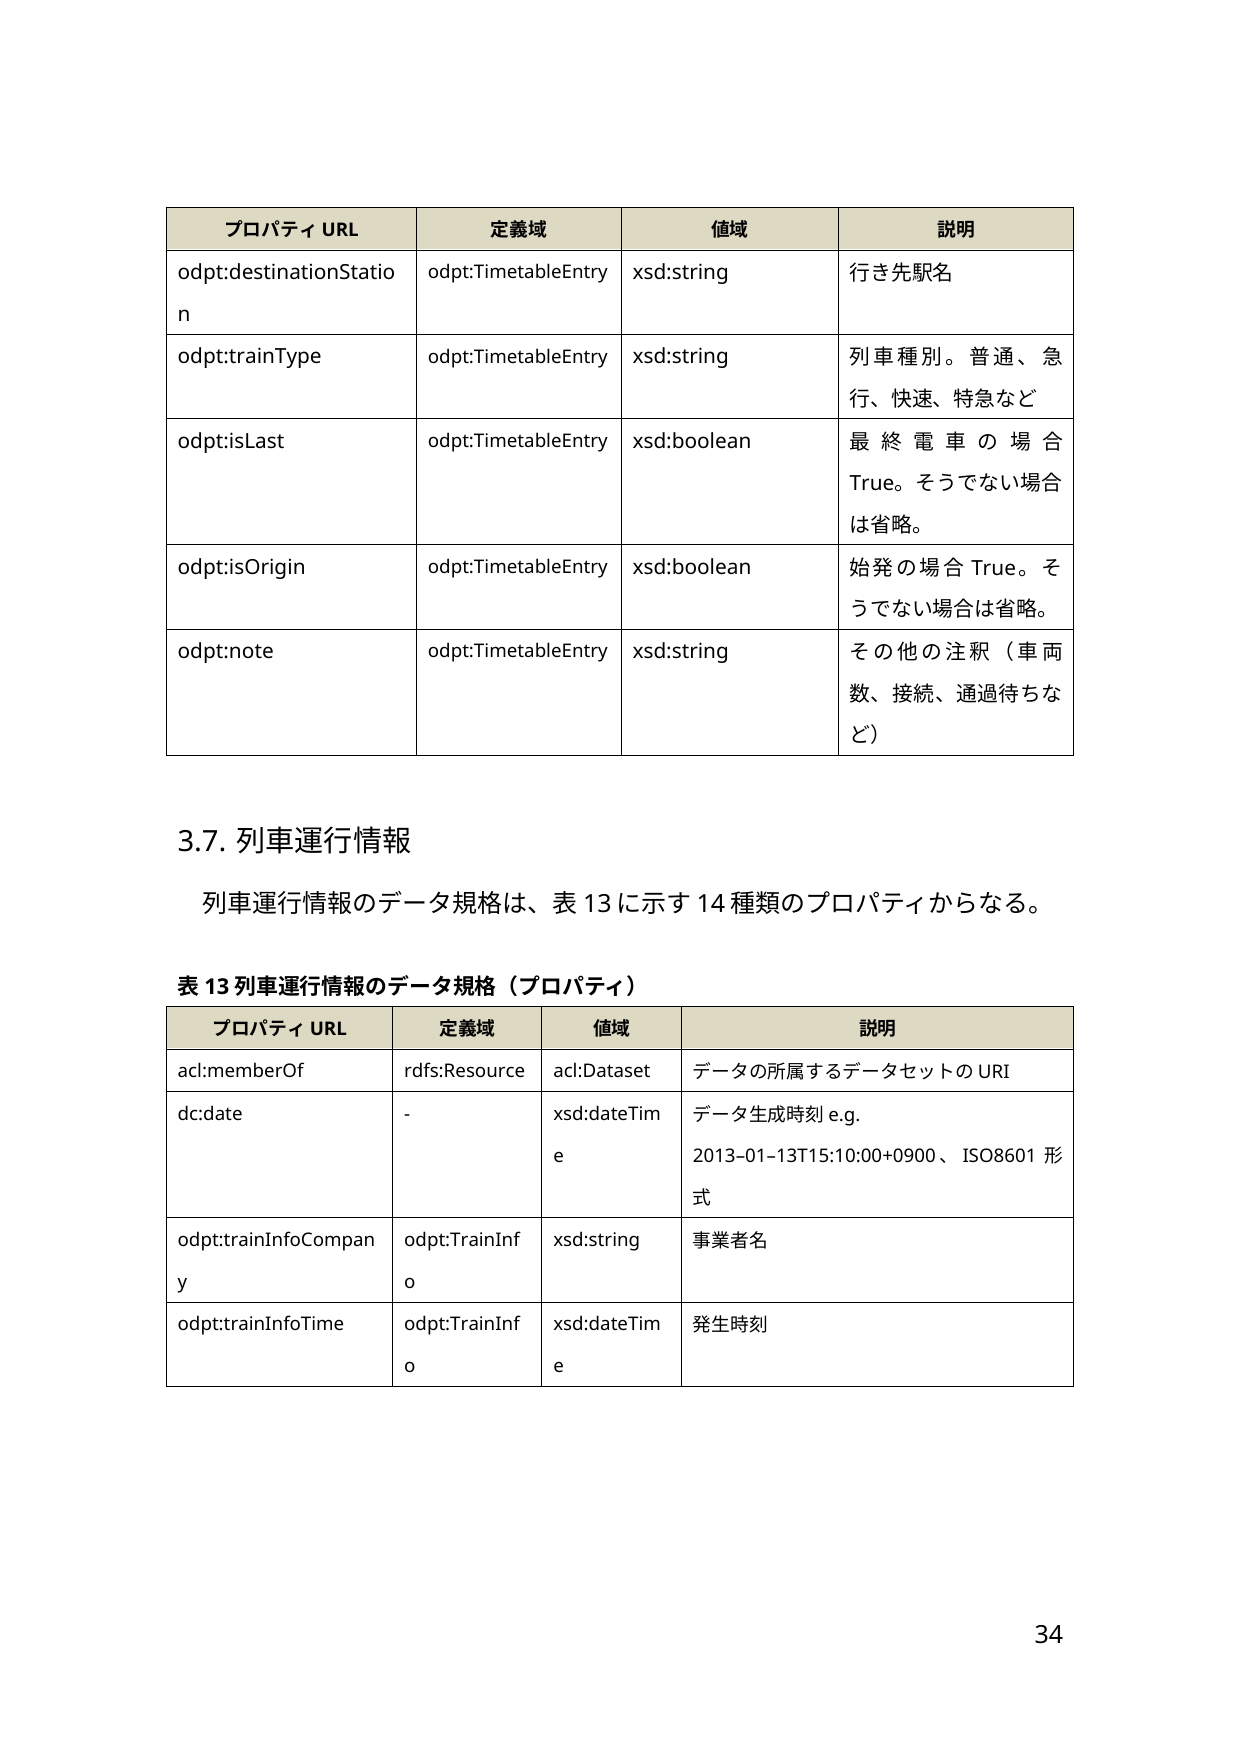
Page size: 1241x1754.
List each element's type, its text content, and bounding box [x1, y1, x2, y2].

text 表 13 列車運行情報のデータ規格（プロパティ） [177, 964, 1063, 1006]
table_cell rdfs:Resource [393, 1050, 541, 1091]
table_cell odpt:TimetableEntry [417, 335, 621, 418]
table_cell データの所属するデータセットのURI [682, 1050, 1073, 1091]
table_cell odpt:isLast [167, 419, 416, 544]
table_cell odpt:TimetableEntry [417, 251, 621, 334]
table_cell データ生成時刻 e.g. 2013–01–13T15:10:00+0900、ISO8601形式 [682, 1092, 1073, 1217]
table_cell xsd:boolean [622, 545, 838, 629]
table_cell xsd:string [542, 1218, 681, 1302]
text 列車運行情報のデータ規格は、表 13に示す14種類のプロパティからなる。 [177, 881, 1063, 922]
table_header プロパティURL [167, 208, 416, 249]
table_header 定義域 [393, 1007, 541, 1048]
table_cell xsd:string [622, 335, 838, 418]
table_header 値域 [622, 208, 838, 249]
table_cell odpt:trainInfoTime [167, 1303, 392, 1386]
table_cell 始発の場合True。そうでない場合は省略。 [839, 545, 1073, 629]
table_header プロパティURL [167, 1007, 392, 1048]
table_cell xsd:dateTime [542, 1303, 681, 1386]
table_cell 発生時刻 [682, 1303, 1073, 1386]
table_cell xsd:dateTime [542, 1092, 681, 1217]
table_cell xsd:string [622, 251, 838, 334]
table_cell odpt:trainType [167, 335, 416, 418]
table_cell odpt:isOrigin [167, 545, 416, 629]
table_cell acl:memberOf [167, 1050, 392, 1091]
table_cell 行き先駅名 [839, 251, 1073, 334]
table_cell xsd:string [622, 630, 838, 755]
table_header 値域 [542, 1007, 681, 1048]
table_cell odpt:trainInfoCompany [167, 1218, 392, 1302]
table_cell odpt:destinationStation [167, 251, 416, 334]
table_cell odpt:TimetableEntry [417, 419, 621, 544]
table_cell 列車種別。普通、急行、快速、特急など [839, 335, 1073, 418]
table_cell acl:Dataset [542, 1050, 681, 1091]
table_cell xsd:boolean [622, 419, 838, 544]
table_cell odpt:TrainInfo [393, 1218, 541, 1302]
table_cell odpt:TimetableEntry [417, 630, 621, 755]
table_cell dc:date [167, 1092, 392, 1217]
table_cell 事業者名 [682, 1218, 1073, 1302]
table_header 説明 [682, 1007, 1073, 1048]
table_cell odpt:TimetableEntry [417, 545, 621, 629]
table_cell odpt:note [167, 630, 416, 755]
table_cell odpt:TrainInfo [393, 1303, 541, 1386]
table_cell - [393, 1092, 541, 1217]
table_header 説明 [839, 208, 1073, 249]
table_header 定義域 [417, 208, 621, 249]
table_cell その他の注釈（車両数、接続、通過待ちなど） [839, 630, 1073, 755]
table_cell 最終電車の場合True。そうでない場合は省略。 [839, 419, 1073, 544]
subtitle 列車運行情報 [177, 797, 1063, 881]
